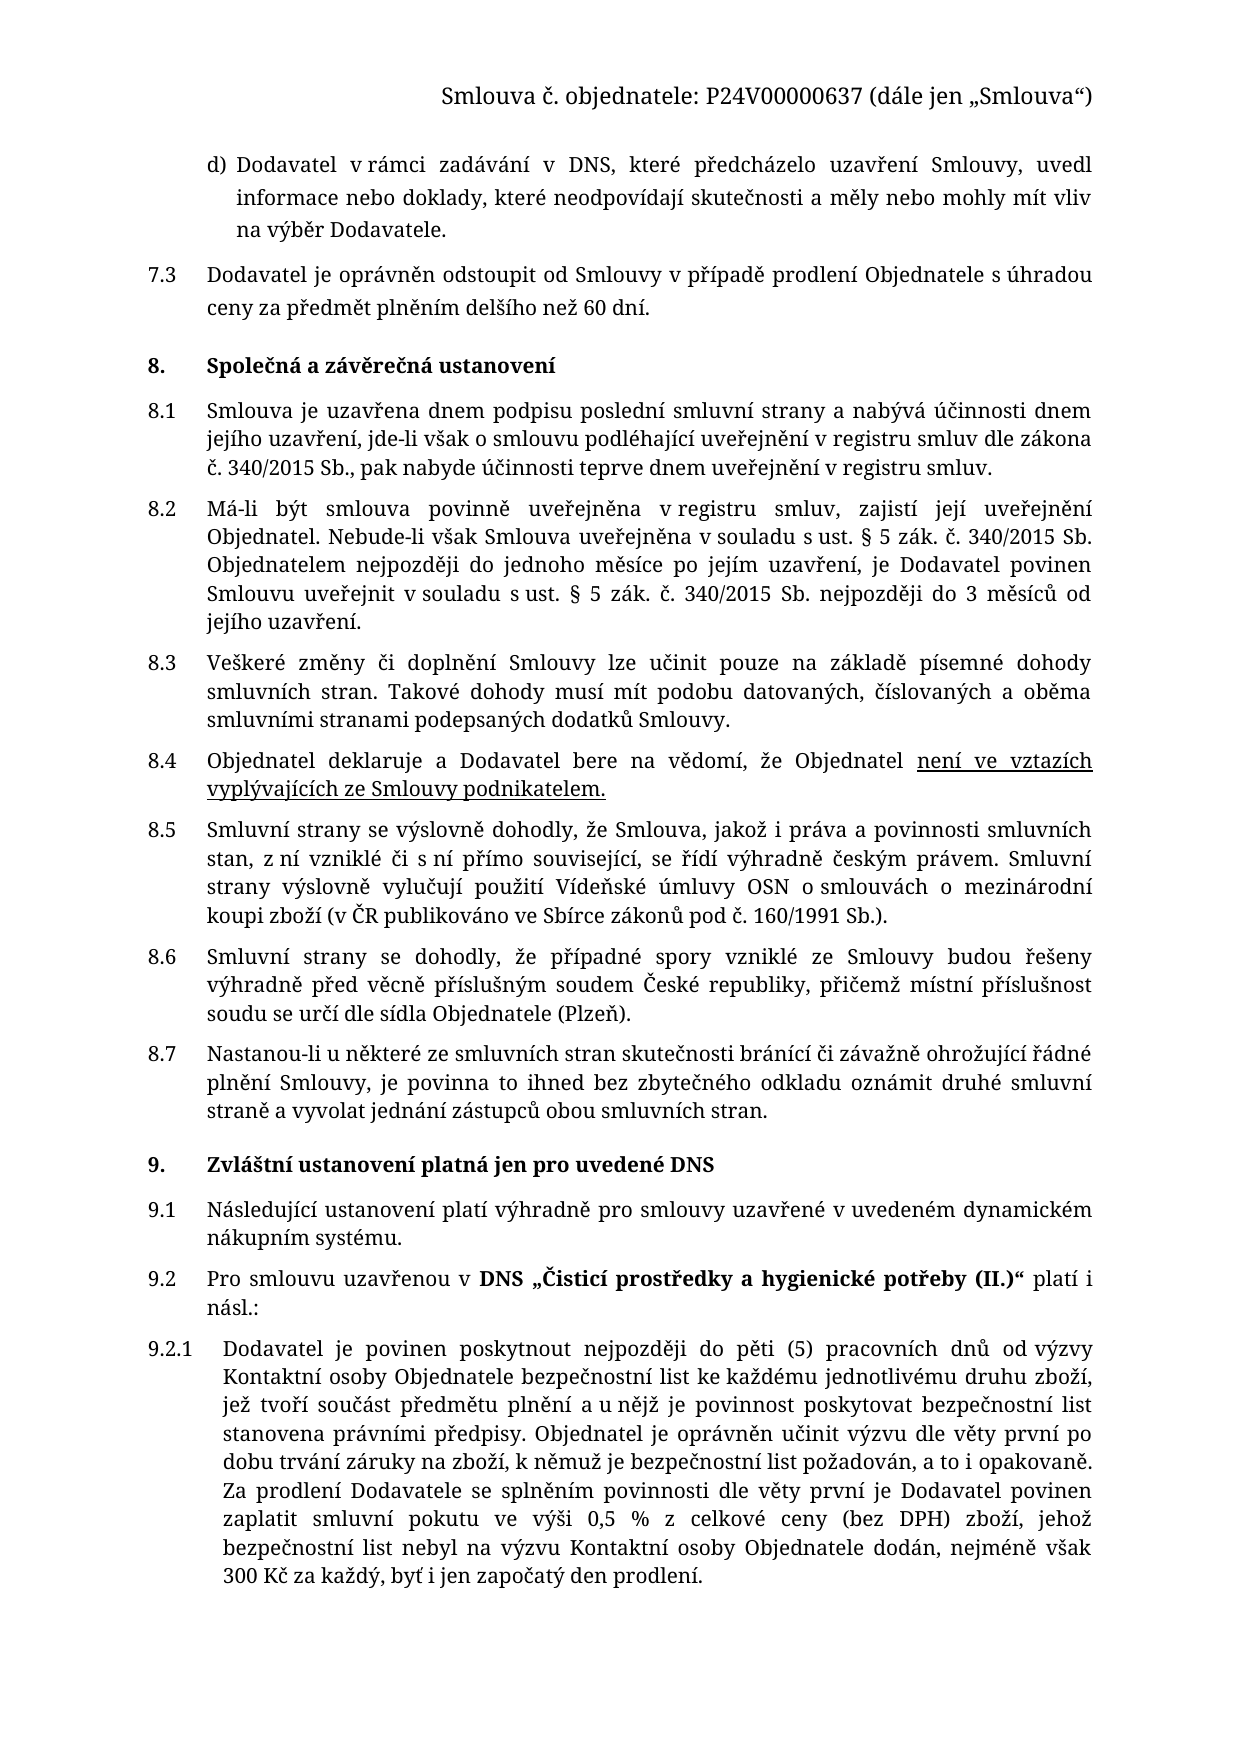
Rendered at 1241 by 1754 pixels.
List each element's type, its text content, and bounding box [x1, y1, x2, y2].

list Společná a závěrečná ustanovení [148, 351, 1093, 379]
list Má-li být smlouva povinně uveřejněna v registru smluv, zajistí její uveřejnění Objednatel. Nebude-li však Smlouva uveřejněna v souladu s ust. § 5 zák. č. 340/2015 Sb. Objednatelem nejpozději do jednoho měsíce po jejím uzavření, je Dodavatel povinen Smlouvu uveřejnit v souladu s ust. § 5 zák. č. 340/2015 Sb. nejpozději do 3 měsíců od jejího uzavření. [148, 494, 1093, 636]
list Smluvní strany se výslovně dohodly, že Smlouva, jakož i práva a povinnosti smluvních stan, z ní vzniklé či s ní přímo související, se řídí výhradně českým právem. Smluvní strany výslovně vylučují použití Vídeňské úmluvy OSN o smlouvách o mezinárodní koupi zboží (v ČR publikováno ve Sbírce zákonů pod č. 160/1991 Sb.). [148, 816, 1093, 929]
list Pro smlouvu uzavřenou v DNS „Čisticí prostředky a hygienické potřeby (II.)“ platí i násl.: [148, 1264, 1093, 1321]
list Dodavatel v rámci zadávání v DNS, které předcházelo uzavření Smlouvy, uvedl informace nebo doklady, které neodpovídají skutečnosti a měly nebo mohly mít vliv na výběr Dodavatele. [207, 150, 1093, 244]
list Nastanou-li u některé ze smluvních stran skutečnosti bránící či závažně ohrožující řádné plnění Smlouvy, je povinna to ihned bez zbytečného odkladu oznámit druhé smluvní straně a vyvolat jednání zástupců obou smluvních stran. [148, 1039, 1093, 1125]
list Zvláštní ustanovení platná jen pro uvedené DNS [148, 1150, 1093, 1178]
list Následující ustanovení platí výhradně pro smlouvy uzavřené v uvedeném dynamickém nákupním systému. [148, 1195, 1093, 1252]
list Veškeré změny či doplnění Smlouvy lze učinit pouze na základě písemné dohody smluvních stran. Takové dohody musí mít podobu datovaných, číslovaných a oběma smluvními stranami podepsaných dodatků Smlouvy. [148, 648, 1093, 734]
list Smluvní strany se dohodly, že případné spory vzniklé ze Smlouvy budou řešeny výhradně před věcně příslušným soudem České republiky, přičemž místní příslušnost soudu se určí dle sídla Objednatele (Plzeň). [148, 942, 1093, 1027]
list Objednatel deklaruje a Dodavatel bere na vědomí, že Objednatel není ve vztazích vyplývajících ze Smlouvy podnikatelem. [148, 746, 1093, 803]
list Dodavatel je povinen poskytnout nejpozději do pěti (5) pracovních dnů od výzvy Kontaktní osoby Objednatele bezpečnostní list ke každému jednotlivému druhu zboží, jež tvoří součást předmětu plnění a u nějž je povinnost poskytovat bezpečnostní list stanovena právními předpisy. Objednatel je oprávněn učinit výzvu dle věty první po dobu trvání záruky na zboží, k němuž je bezpečnostní list požadován, a to i opakovaně. Za prodlení Dodavatele se splněním povinnosti dle věty první je Dodavatel povinen zaplatit smluvní pokutu ve výši 0,5 % z celkové ceny (bez DPH) zboží, jehož bezpečnostní list nebyl na výzvu Kontaktní osoby Objednatele dodán, nejméně však 300 Kč za každý, byť i jen započatý den prodlení. [148, 1334, 1093, 1590]
list Dodavatel je oprávněn odstoupit od Smlouvy v případě prodlení Objednatele s úhradou ceny za předmět plněním delšího než 60 dní. [148, 261, 1093, 322]
list Smlouva je uzavřena dnem podpisu poslední smluvní strany a nabývá účinnosti dnem jejího uzavření, jde-li však o smlouvu podléhající uveřejnění v registru smluv dle zákona č. 340/2015 Sb., pak nabyde účinnosti teprve dnem uveřejnění v registru smluv. [148, 396, 1093, 481]
